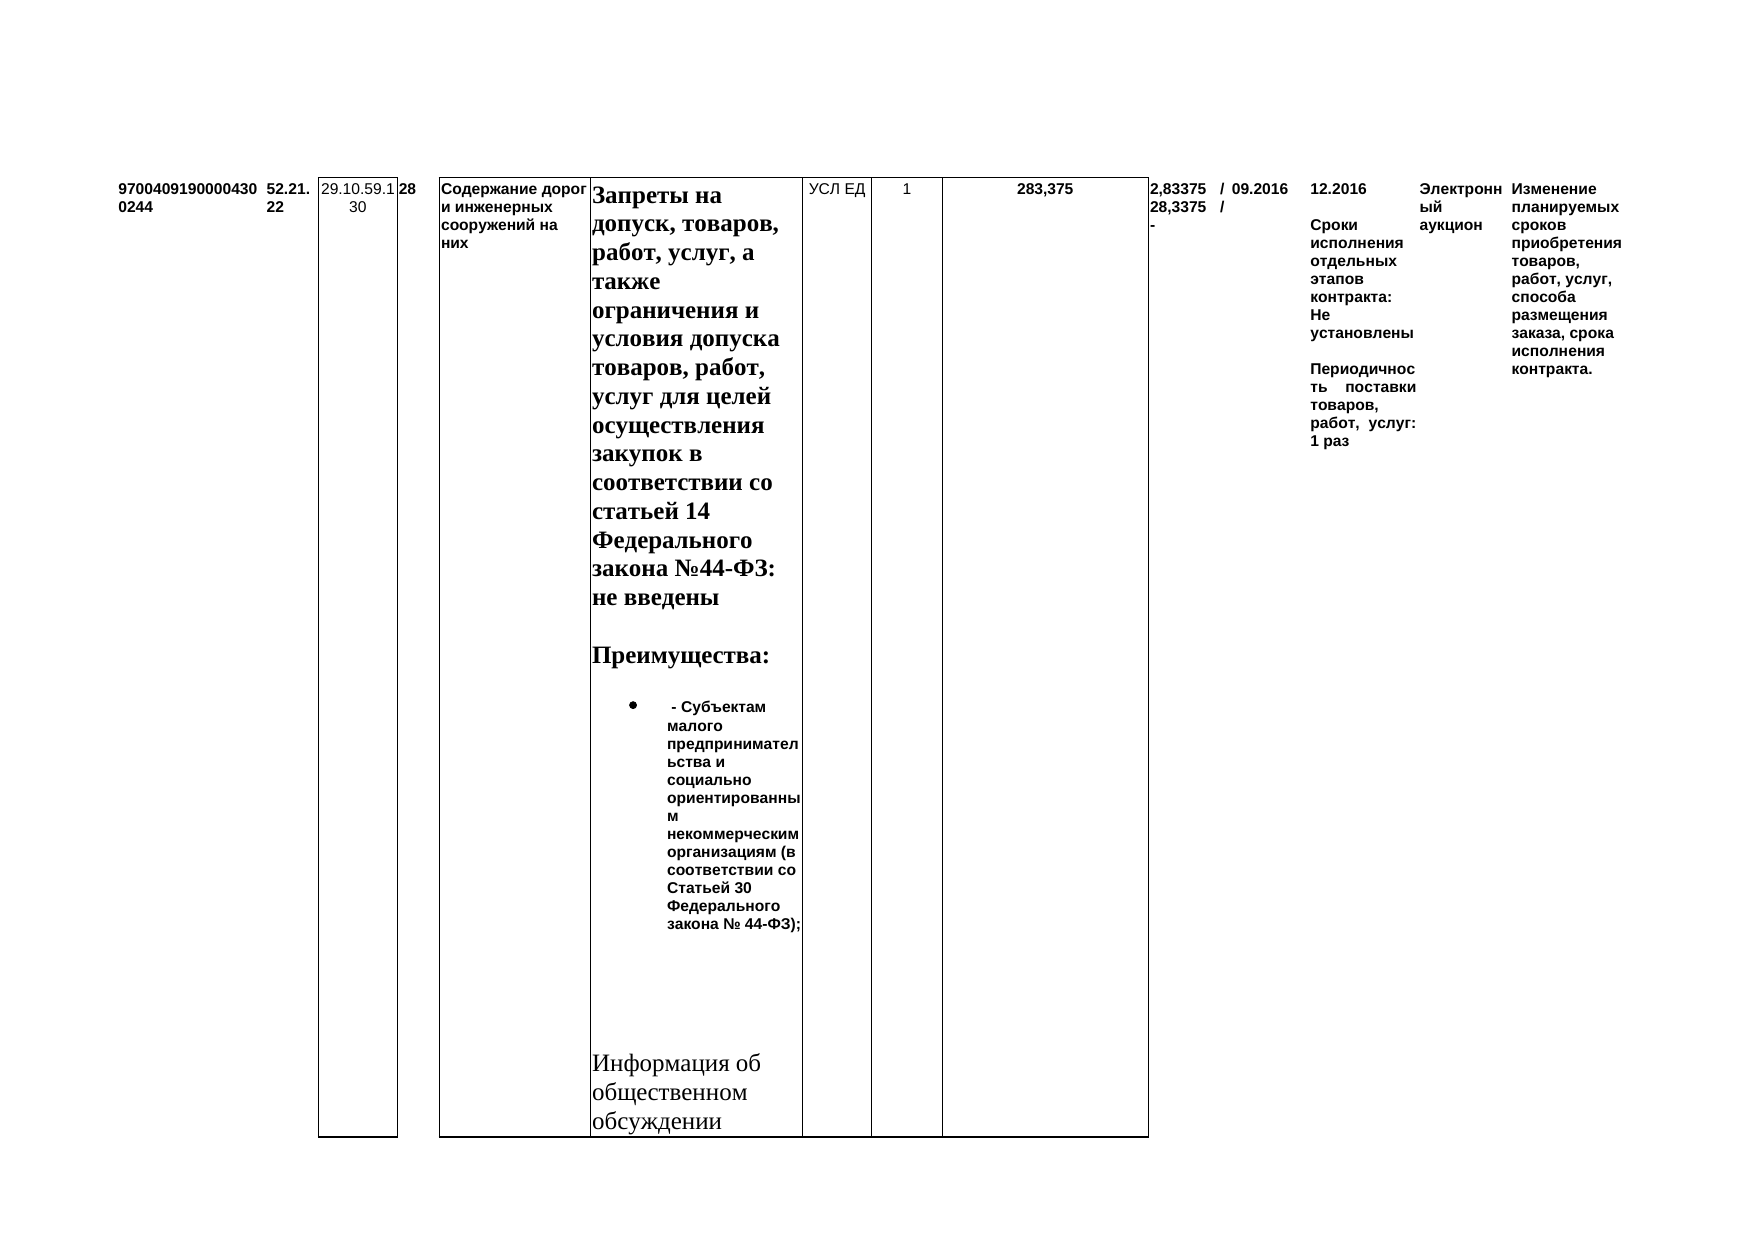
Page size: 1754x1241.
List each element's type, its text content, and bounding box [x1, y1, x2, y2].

table_cell Электронный аукцион [1418, 177, 1510, 1136]
table_cell 29.10.59.130 [319, 178, 397, 1136]
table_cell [1510, 177, 1634, 1136]
table_cell 28 [398, 177, 439, 1136]
table_cell 09.2016 [1230, 177, 1309, 1136]
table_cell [117, 177, 265, 1136]
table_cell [1149, 177, 1230, 1136]
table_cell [591, 178, 802, 1136]
table_cell 283,375 [943, 178, 1148, 1136]
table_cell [1309, 177, 1418, 1136]
table_cell 1 [872, 178, 942, 1136]
table_cell УСЛ ЕД [803, 178, 871, 1136]
table_cell 52.21.22 [265, 177, 318, 1136]
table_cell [440, 178, 590, 1136]
